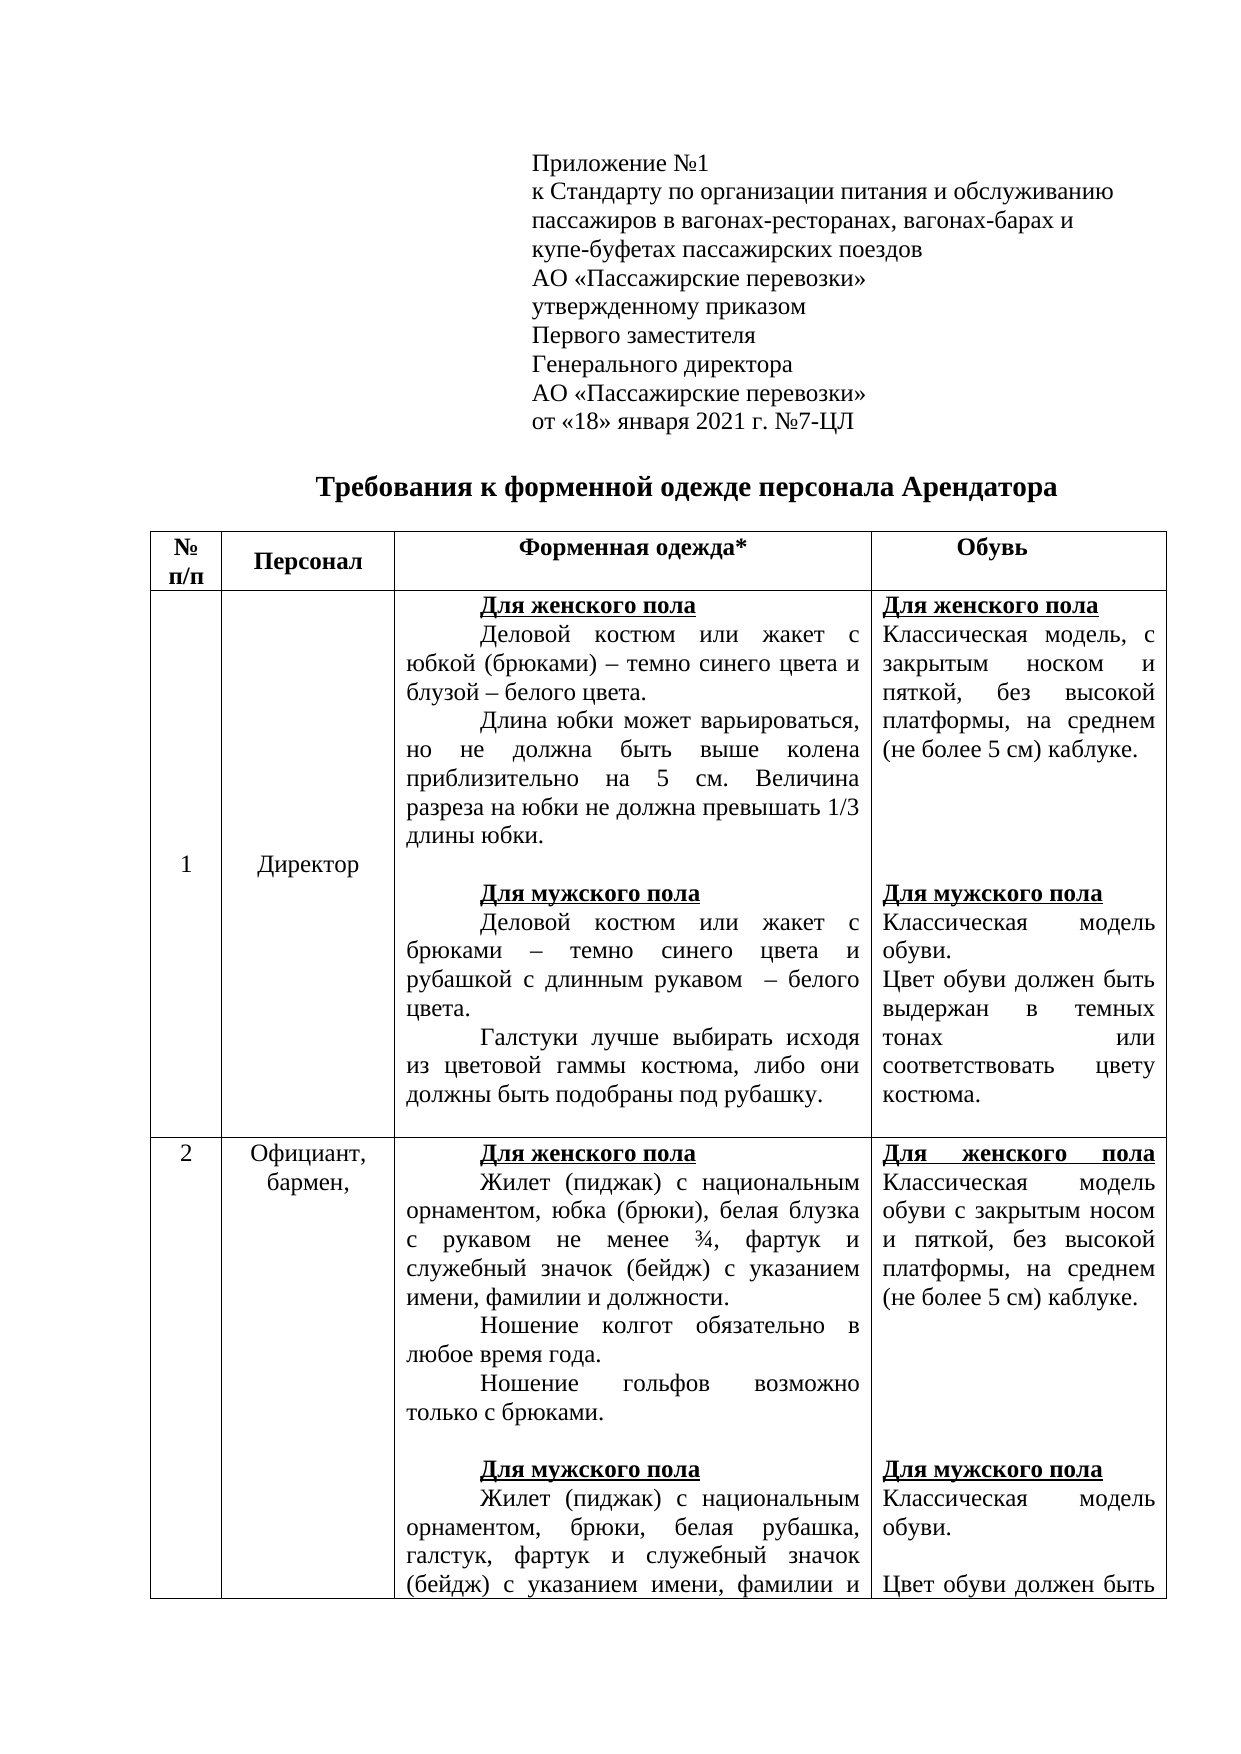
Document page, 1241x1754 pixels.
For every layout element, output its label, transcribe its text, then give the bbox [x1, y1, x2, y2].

table_header Обувь [872, 532, 1166, 589]
table_header № п/п [151, 532, 221, 589]
table_header Форменная одежда* [395, 532, 871, 589]
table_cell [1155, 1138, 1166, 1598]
table_cell 1 [151, 591, 221, 1137]
text АО «Пассажирские перевозки» [532, 378, 1152, 406]
text Требования к форменной одежде персонала Арендатора [222, 469, 1152, 502]
text утвержденному приказом [532, 291, 1152, 320]
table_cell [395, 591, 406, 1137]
text Генерального директора [532, 349, 1152, 378]
table_cell Официант, бармен, [222, 1138, 394, 1598]
table_header Персонал [222, 532, 394, 589]
text Приложение №1 [532, 148, 1152, 176]
text купе-буфетах пассажирских поездов [532, 234, 1152, 263]
table_cell Директор [222, 591, 394, 1137]
text к Стандарту по организации питания и обслуживанию пассажиров в вагонах-ресторанах, вагонах-барах и [532, 176, 1152, 234]
table_cell 2 [151, 1138, 221, 1598]
text Первого заместителя [532, 320, 1152, 349]
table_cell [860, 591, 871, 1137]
table_cell Для женского пола Классическая модель, с закрытым носком и пяткой, без высокой платформы, на среднем (не более 5 см) каблуке. Для мужского пола Классическая модель обуви. Цвет обуви должен быть выдержан в темных тонах или соответствовать цвету костюма. [872, 591, 1166, 1137]
text от «18» января 2021 г. №7-ЦЛ [532, 406, 1152, 435]
text АО «Пассажирские перевозки» [532, 263, 1152, 291]
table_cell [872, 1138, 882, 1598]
